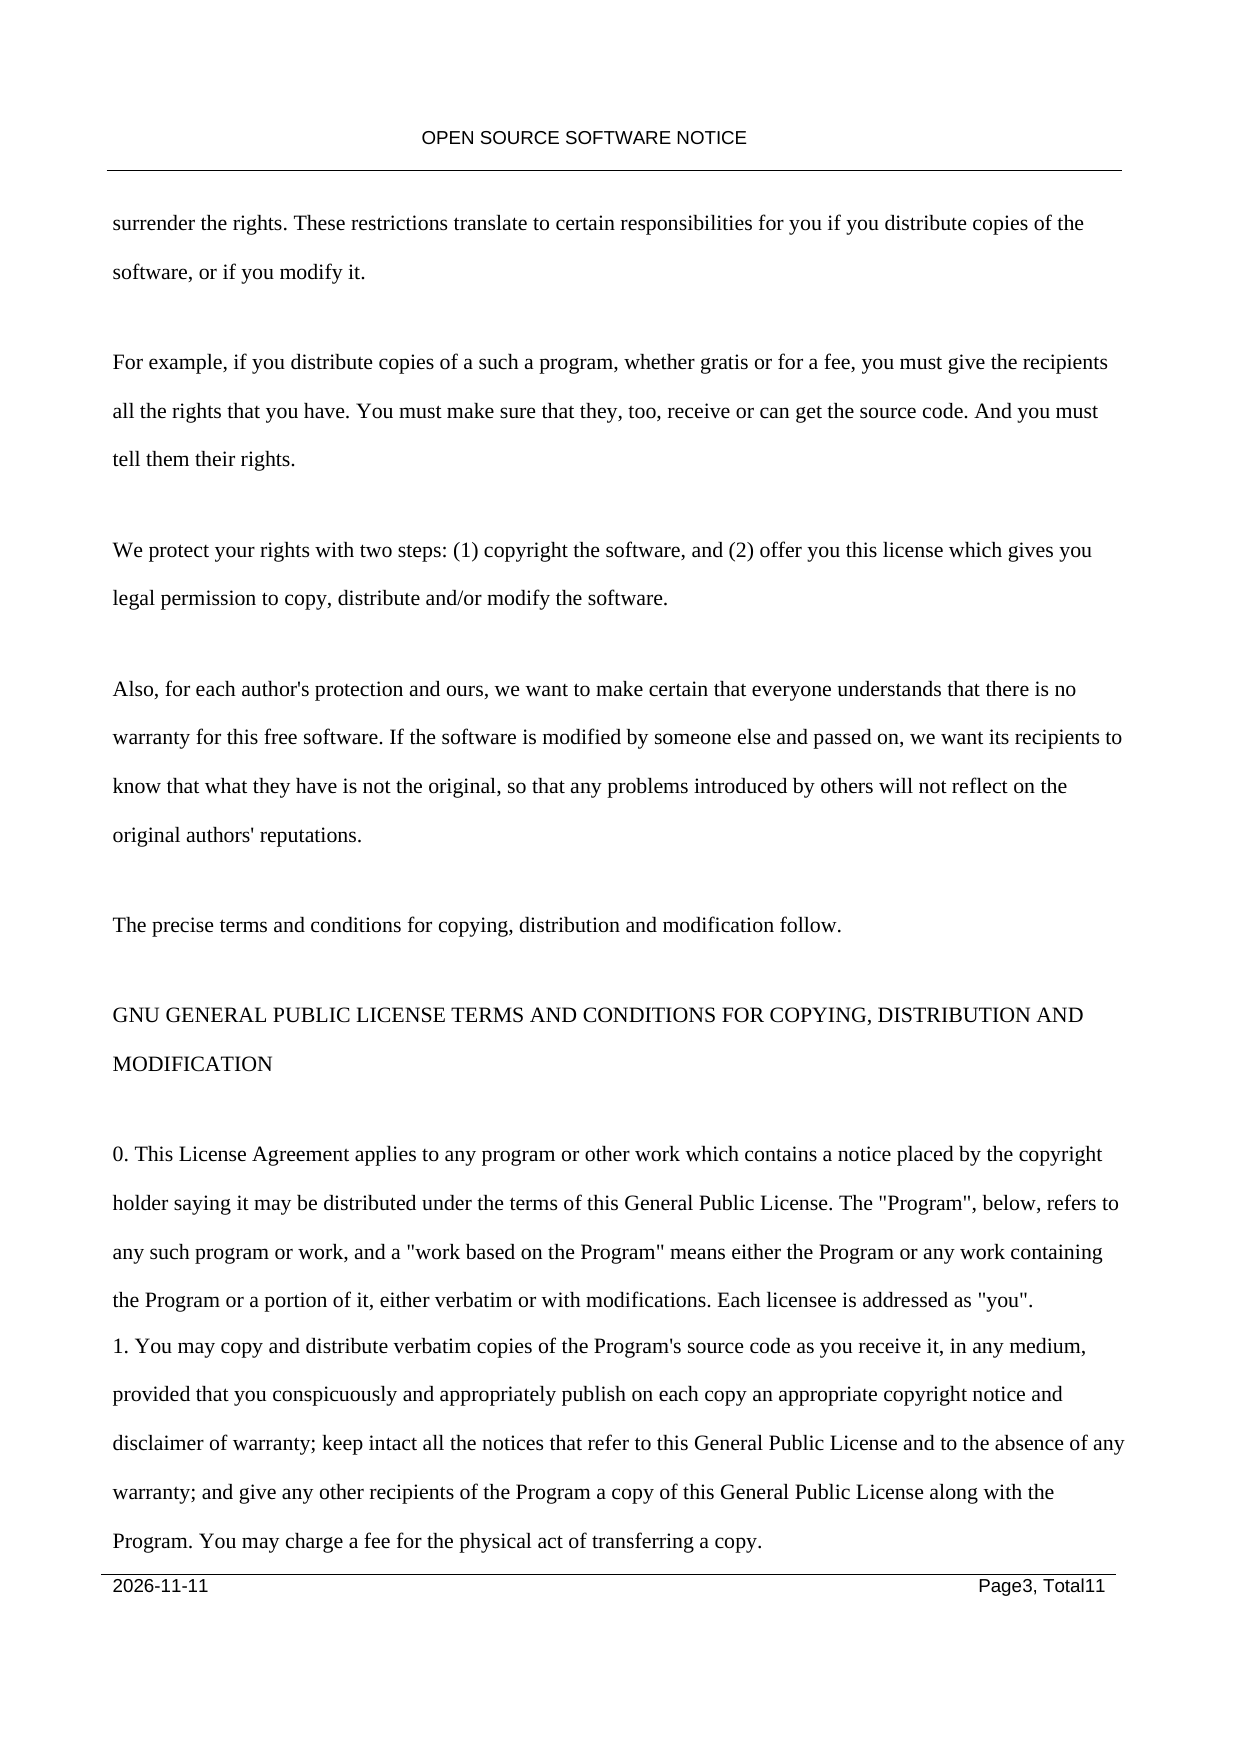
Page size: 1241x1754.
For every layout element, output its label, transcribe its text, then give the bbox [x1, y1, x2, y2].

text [112, 206, 1128, 288]
text The precise terms and conditions for copying, distribution and modification follow. [112, 908, 1128, 941]
text For example, if you distribute copies of a such a program, whether gratis or for a fee, you must give the recipients all the rights that you have. You must make sure that they, too, receive or can get the source code. And you must tell them their rights. [112, 345, 1128, 475]
text 1. You may copy and distribute verbatim copies of the Program's source code as you receive it, in any medium, provided that you conspicuously and appropriately publish on each copy an appropriate copyright notice and disclaimer of warranty; keep intact all the notices that refer to this General Public License and to the absence of any warranty; and give any other recipients of the Program a copy of this General Public License along with the Program. You may charge a fee for the physical act of transferring a copy. [112, 1329, 1128, 1556]
text We protect your rights with two steps: (1) copyright the software, and (2) offer you this license which gives you legal permission to copy, distribute and/or modify the software. [112, 533, 1128, 614]
text Also, for each author's protection and ours, we want to make certain that everyone understands that there is no warranty for this free software. If the software is modified by someone else and passed on, we want its recipients to know that what they have is not the original, so that any problems introduced by others will not reflect on the original authors' reputations. [112, 672, 1128, 851]
text GNU GENERAL PUBLIC LICENSE TERMS AND CONDITIONS FOR COPYING, DISTRIBUTION AND MODIFICATION [112, 999, 1128, 1080]
text 0. This License Agreement applies to any program or other work which contains a notice placed by the copyright holder saying it may be distributed under the terms of this General Public License. The "Program", below, refers to any such program or work, and a "work based on the Program" means either the Program or any work containing the Program or a portion of it, either verbatim or with modifications. Each licensee is addressed as "you". [112, 1138, 1128, 1316]
